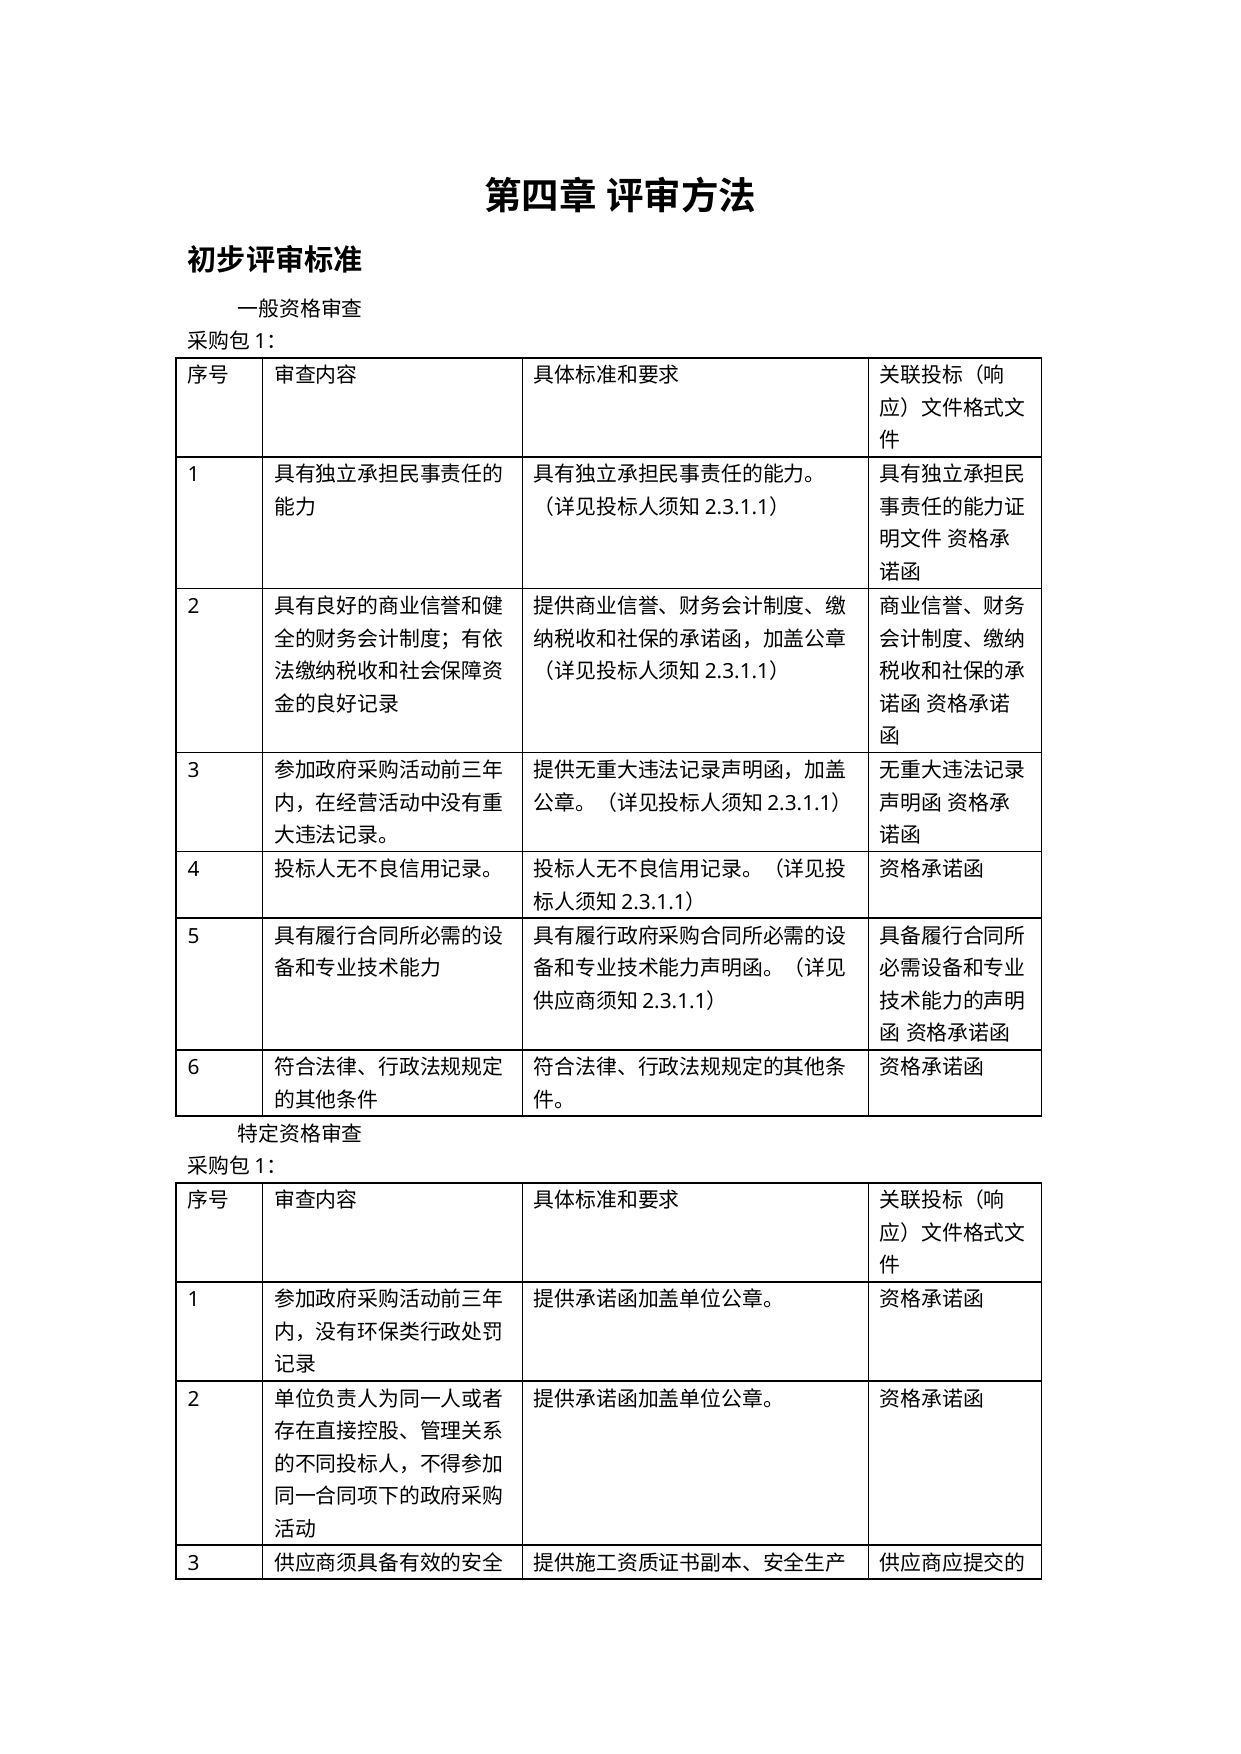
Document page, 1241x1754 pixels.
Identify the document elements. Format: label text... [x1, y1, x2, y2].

table_cell 1 [177, 1283, 262, 1380]
table_cell 商业信誉、财务会计制度、缴纳税收和社保的承诺函 资格承诺函 [869, 589, 1041, 752]
table_cell 单位负责人为同一人或者存在直接控股、管理关系的不同投标人，不得参加同一合同项下的政府采购活动 [263, 1382, 522, 1544]
table_cell 具备履行合同所必需设备和专业技术能力的声明函 资格承诺函 [869, 919, 1041, 1049]
table_header 序号 [177, 359, 262, 456]
table_header 审查内容 [263, 359, 522, 456]
table_cell 6 [177, 1051, 262, 1115]
table_cell 1 [177, 458, 262, 588]
table_cell 资格承诺函 [869, 852, 1041, 917]
table_cell 无重大违法记录声明函 资格承诺函 [869, 753, 1041, 851]
table_cell 提供无重大违法记录声明函，加盖公章。（详见投标人须知2.3.1.1） [523, 753, 868, 851]
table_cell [523, 1546, 868, 1578]
table_header 具体标准和要求 [523, 1184, 868, 1281]
table_cell 2 [177, 589, 262, 752]
table_header 关联投标（响应）文件格式文件 [869, 359, 1041, 456]
table_cell 具有履行合同所必需的设备和专业技术能力 [263, 919, 522, 1049]
table_cell 具有独立承担民事责任的能力证明文件 资格承诺函 [869, 458, 1041, 588]
text 采购包1： [187, 1149, 1053, 1182]
table_cell 提供承诺函加盖单位公章。 [523, 1283, 868, 1380]
text 第四章 评审方法 [187, 162, 1053, 227]
table_cell 3 [177, 1546, 262, 1578]
table_cell 符合法律、行政法规规定的其他条件 [263, 1051, 522, 1115]
table_header 审查内容 [263, 1184, 522, 1281]
table_cell 具有独立承担民事责任的能力 [263, 458, 522, 588]
table_cell 投标人无不良信用记录。 [263, 852, 522, 917]
table_cell 资格承诺函 [869, 1283, 1041, 1380]
table_cell 具有履行政府采购合同所必需的设备和专业技术能力声明函。（详见供应商须知2.3.1.1） [523, 919, 868, 1049]
table_cell 4 [177, 852, 262, 917]
text 特定资格审查 [187, 1117, 1053, 1149]
table_cell 资格承诺函 [869, 1051, 1041, 1115]
table_cell 供应商应提交的相关证明材料 [869, 1546, 1041, 1578]
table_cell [263, 1546, 522, 1578]
text 一般资格审查 [187, 292, 1053, 324]
table_cell 2 [177, 1382, 262, 1544]
table_cell 提供商业信誉、财务会计制度、缴纳税收和社保的承诺函，加盖公章（详见投标人须知2.3.1.1） [523, 589, 868, 752]
table_cell 资格承诺函 [869, 1382, 1041, 1544]
table_cell 符合法律、行政法规规定的其他条件。 [523, 1051, 868, 1115]
table_cell 投标人无不良信用记录。（详见投标人须知2.3.1.1） [523, 852, 868, 917]
table_cell 3 [177, 753, 262, 851]
table_cell 5 [177, 919, 262, 1049]
table_cell 参加政府采购活动前三年内，在经营活动中没有重大违法记录。 [263, 753, 522, 851]
table_cell 参加政府采购活动前三年内，没有环保类行政处罚记录 [263, 1283, 522, 1380]
table_cell 具有独立承担民事责任的能力。（详见投标人须知2.3.1.1） [523, 458, 868, 588]
table_header 关联投标（响应）文件格式文件 [869, 1184, 1041, 1281]
text 初步评审标准 [187, 227, 1053, 292]
table_header 序号 [177, 1184, 262, 1281]
text 采购包1： [187, 324, 1053, 357]
table_cell 提供承诺函加盖单位公章。 [523, 1382, 868, 1544]
table_cell 具有良好的商业信誉和健全的财务会计制度；有依法缴纳税收和社会保障资金的良好记录 [263, 589, 522, 752]
table_header 具体标准和要求 [523, 359, 868, 456]
